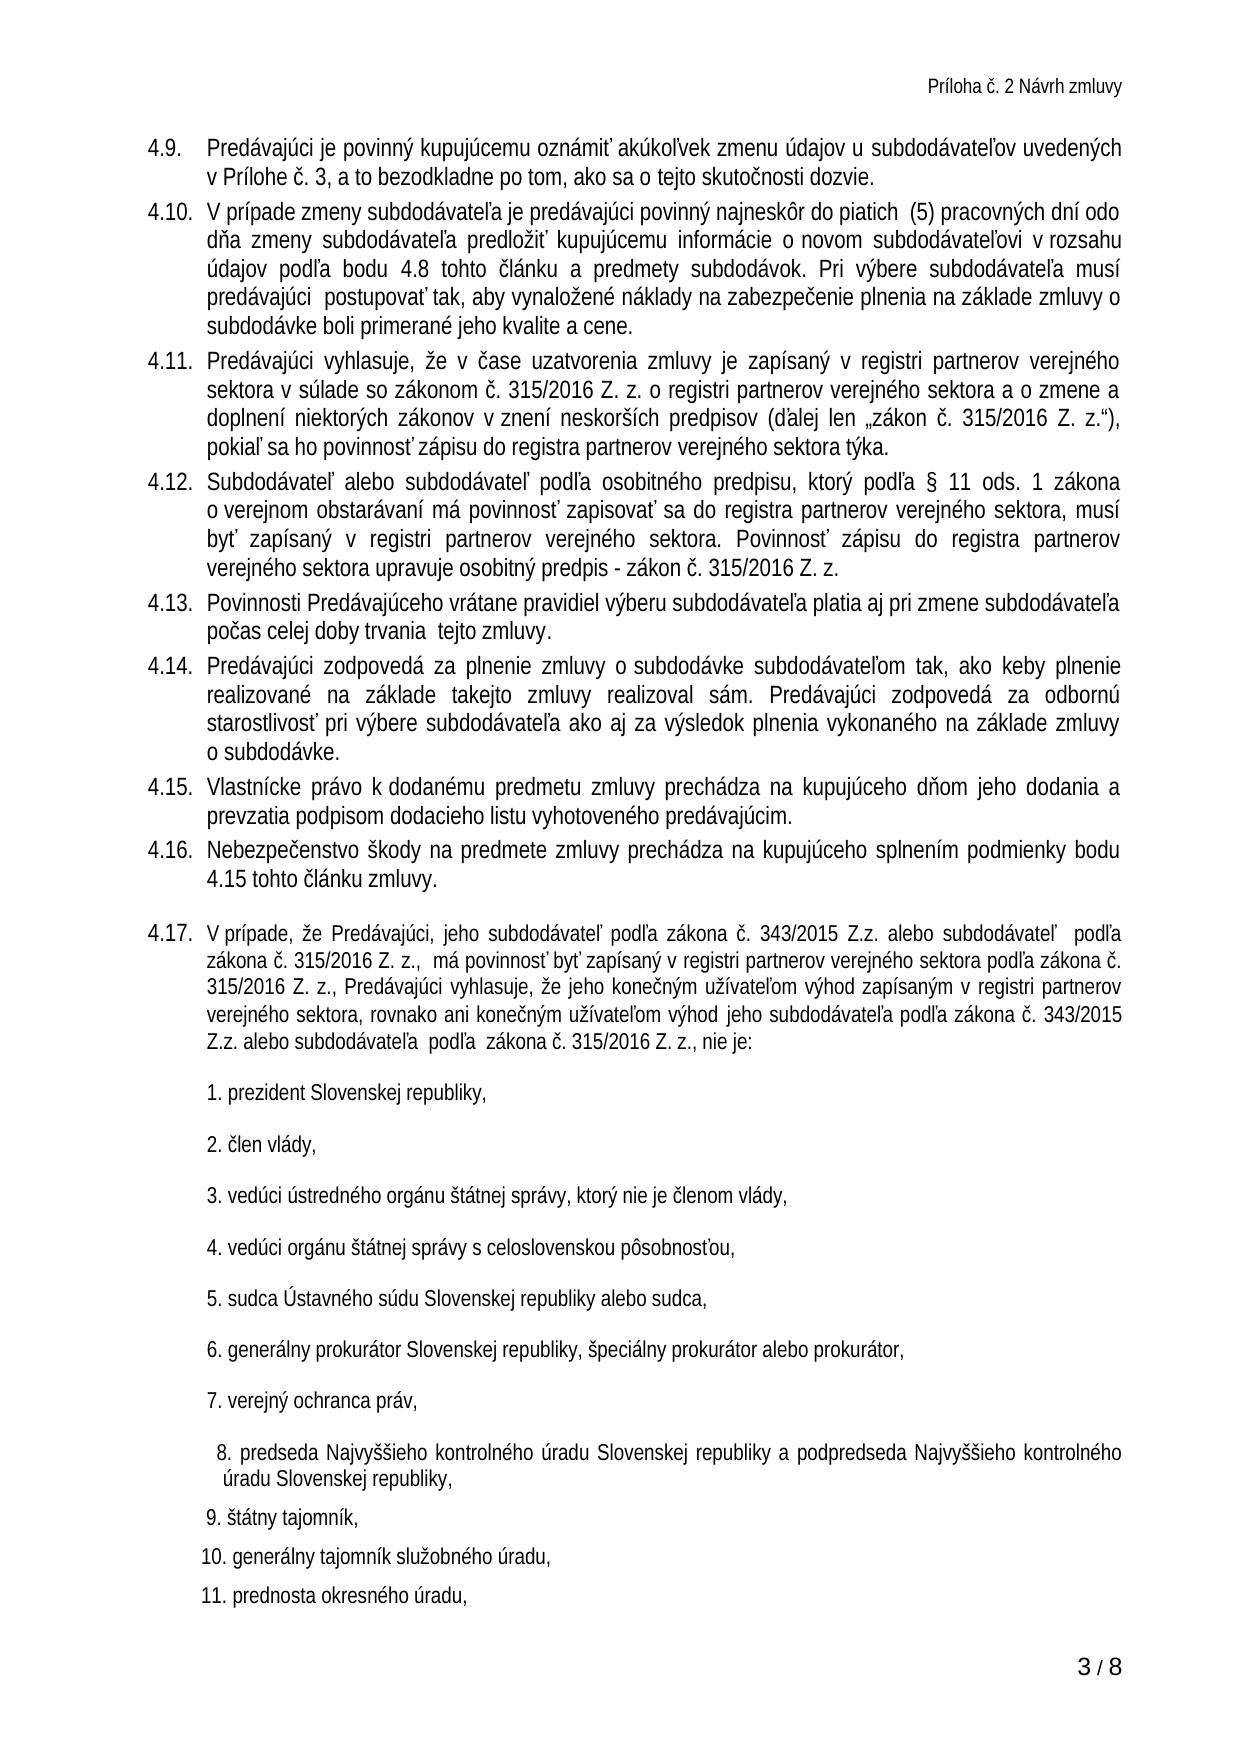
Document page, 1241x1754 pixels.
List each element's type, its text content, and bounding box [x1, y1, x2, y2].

list 9. štátny tajomník, [185, 1504, 1122, 1530]
list V prípade, že Predávajúci, jeho subdodávateľ podľa zákona č. 343/2015 Z.z. alebo subdodávateľ podľa zákona č. 315/2016 Z. z., má povinnosť byť zapísaný v registri partnerov verejného sektora podľa zákona č. 315/2016 Z. z., Predávajúci vyhlasuje, že jeho konečným užívateľom výhod zapísaným v registri partnerov verejného sektora, rovnako ani konečným užívateľom výhod jeho subdodávateľa podľa zákona č. 343/2015 Z.z. alebo subdodávateľa podľa zákona č. 315/2016 Z. z., nie je: [148, 918, 1122, 1054]
list 2. člen vlády, [207, 1131, 1122, 1157]
list Nebezpečenstvo škody na predmete zmluvy prechádza na kupujúceho splnením podmienky bodu 4.15 tohto článku zmluvy. [148, 836, 1122, 893]
list 8. predseda Najvyššieho kontrolného úradu Slovenskej republiky a podpredseda Najvyššieho kontrolného úradu Slovenskej republiky, [185, 1439, 1122, 1492]
list 10. generálny tajomník služobného úradu, [185, 1543, 1122, 1569]
list 3. vedúci ústredného orgánu štátnej správy, ktorý nie je členom vlády, [207, 1182, 1122, 1208]
list 7. verejný ochranca práv, [207, 1387, 1122, 1414]
list 11. prednosta okresného úradu, [185, 1582, 1122, 1608]
list 5. sudca Ústavného súdu Slovenskej republiky alebo sudca, [207, 1285, 1122, 1311]
list 4. vedúci orgánu štátnej správy s celoslovenskou pôsobnosťou, [207, 1233, 1122, 1260]
list 6. generálny prokurátor Slovenskej republiky, špeciálny prokurátor alebo prokurátor, [207, 1336, 1122, 1362]
list Predávajúci vyhlasuje, že v čase uzatvorenia zmluvy je zapísaný v registri partnerov verejného sektora v súlade so zákonom č. 315/2016 Z. z. o registri partnerov verejného sektora a o zmene a doplnení niektorých zákonov v znení neskorších predpisov (ďalej len „zákon č. 315/2016 Z. z.“), pokiaľ sa ho povinnosť zápisu do registra partnerov verejného sektora týka. [148, 346, 1122, 461]
list Predávajúci zodpovedá za plnenie zmluvy o subdodávke subdodávateľom tak, ako keby plnenie realizované na základe takejto zmluvy realizoval sám. Predávajúci zodpovedá za odbornú starostlivosť pri výbere subdodávateľa ako aj za výsledok plnenia vykonaného na základe zmluvy o subdodávke. [148, 651, 1122, 766]
list Subdodávateľ alebo subdodávateľ podľa osobitného predpisu, ktorý podľa § 11 ods. 1 zákona o verejnom obstarávaní má povinnosť zapisovať sa do registra partnerov verejného sektora, musí byť zapísaný v registri partnerov verejného sektora. Povinnosť zápisu do registra partnerov verejného sektora upravuje osobitný predpis - zákon č. 315/2016 Z. z. [148, 467, 1122, 581]
list Predávajúci je povinný kupujúcemu oznámiť akúkoľvek zmenu údajov u subdodávateľov uvedených v Prílohe č. 3, a to bezodkladne po tom, ako sa o tejto skutočnosti dozvie. [148, 133, 1122, 190]
list Vlastnícke právo k dodanému predmetu zmluvy prechádza na kupujúceho dňom jeho dodania a prevzatia podpisom dodacieho listu vyhotoveného predávajúcim. [148, 772, 1122, 829]
list V prípade zmeny subdodávateľa je predávajúci povinný najneskôr do piatich (5) pracovných dní odo dňa zmeny subdodávateľa predložiť kupujúcemu informácie o novom subdodávateľovi v rozsahu údajov podľa bodu 4.8 tohto článku a predmety subdodávok. Pri výbere subdodávateľa musí predávajúci postupovať tak, aby vynaložené náklady na zabezpečenie plnenia na základe zmluvy o subdodávke boli primerané jeho kvalite a cene. [148, 196, 1122, 340]
list 1. prezident Slovenskej republiky, [207, 1079, 1122, 1106]
list Povinnosti Predávajúceho vrátane pravidiel výberu subdodávateľa platia aj pri zmene subdodávateľa počas celej doby trvania tejto zmluvy. [148, 588, 1122, 645]
